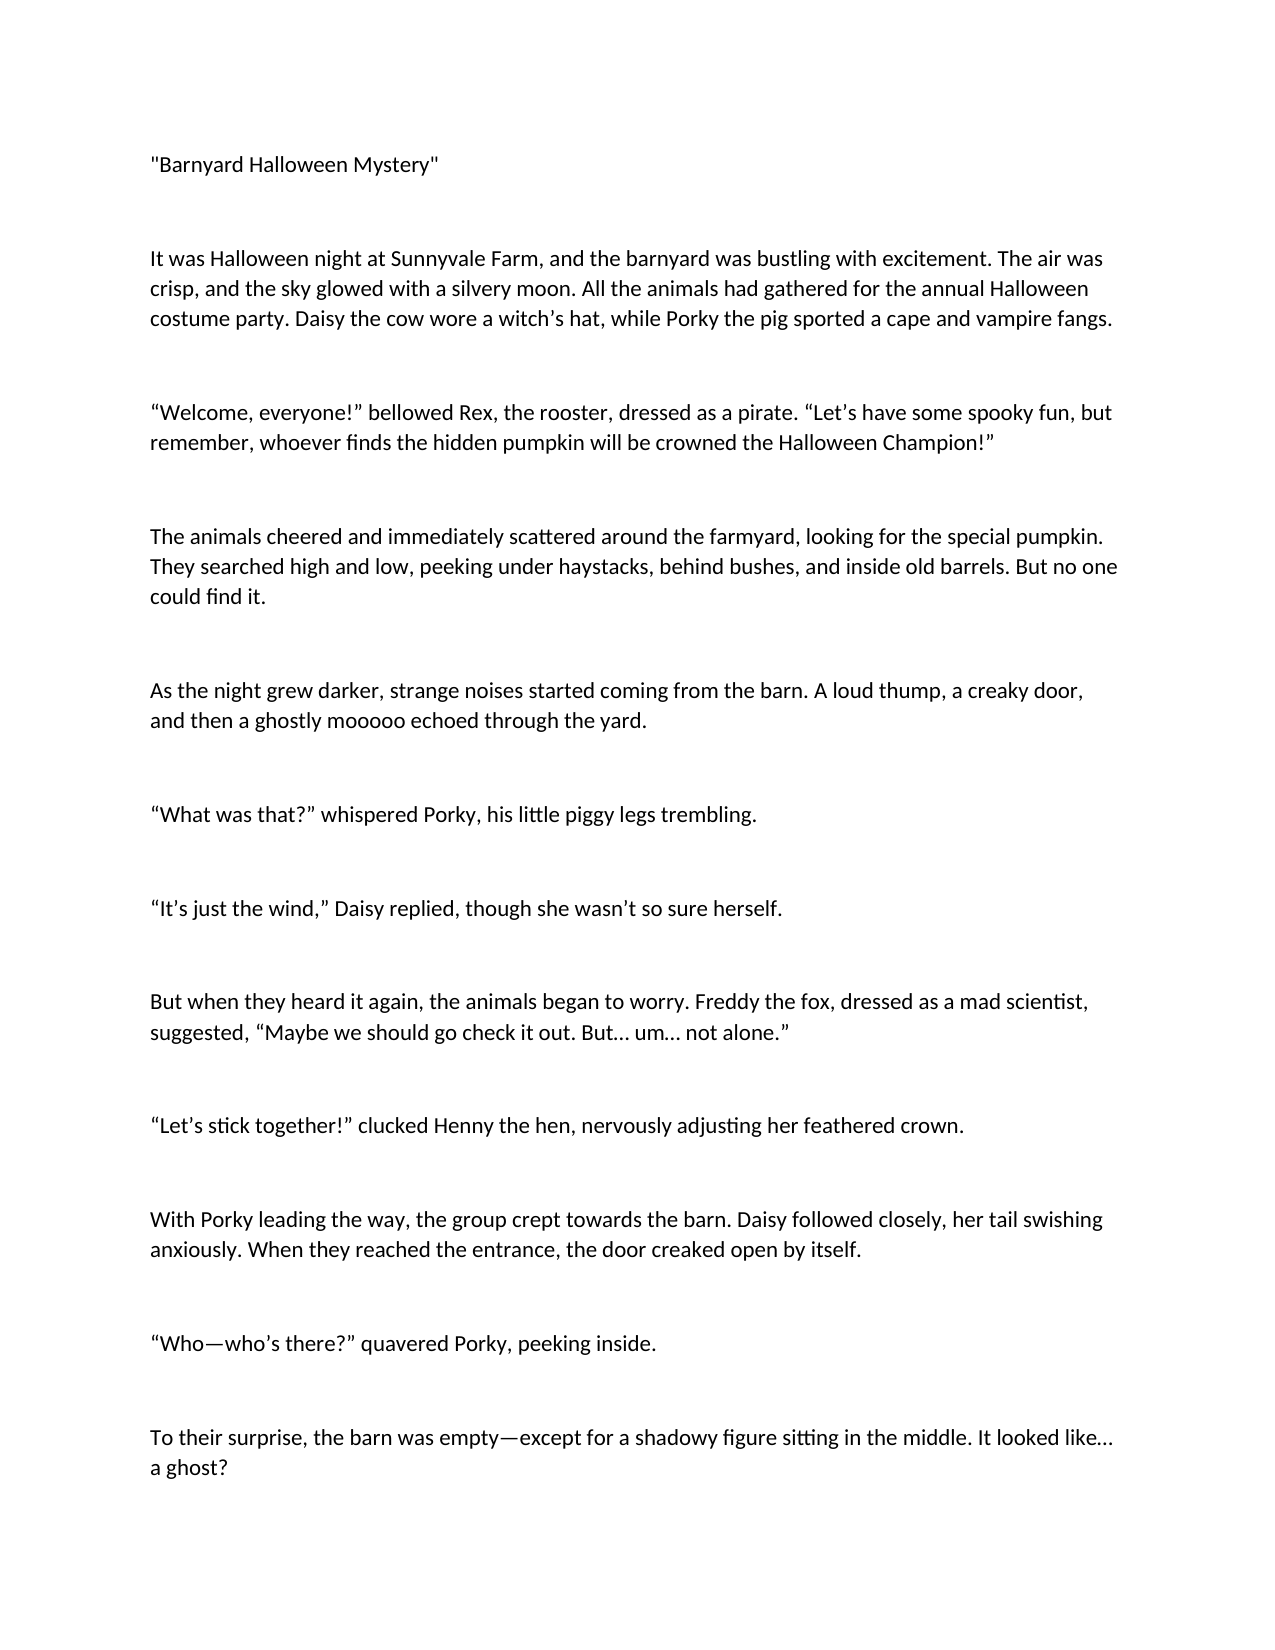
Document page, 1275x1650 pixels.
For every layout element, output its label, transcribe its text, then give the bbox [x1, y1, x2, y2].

text To their surprise, the barn was empty—except for a shadowy figure sitting in the middle. It looked like… a ghost? [150, 1423, 1125, 1481]
text With Porky leading the way, the group crept towards the barn. Daisy followed closely, her tail swishing anxiously. When they reached the entrance, the door creaked open by itself. [150, 1205, 1125, 1263]
text “It’s just the wind,” Daisy replied, though she wasn’t so sure herself. [150, 894, 1125, 922]
text But when they heard it again, the animals began to worry. Freddy the fox, dressed as a mad scientist, suggested, “Maybe we should go check it out. But… um… not alone.” [150, 987, 1125, 1046]
text “Let’s stick together!” clucked Henny the hen, nervously adjusting her feathered crown. [150, 1111, 1125, 1139]
text The animals cheered and immediately scattered around the farmyard, looking for the special pumpkin. They searched high and low, peeking under haystacks, behind bushes, and inside old barrels. But no one could find it. [150, 522, 1125, 610]
text “Who—who’s there?” quavered Porky, peeking inside. [150, 1329, 1125, 1357]
text "Barnyard Halloween Mystery" [150, 150, 1125, 178]
text “Welcome, everyone!” bellowed Rex, the rooster, dressed as a pirate. “Let’s have some spooky fun, but remember, whoever finds the hidden pumpkin will be crowned the Halloween Champion!” [150, 398, 1125, 456]
text “What was that?” whispered Porky, his little piggy legs trembling. [150, 800, 1125, 828]
text As the night grew darker, strange noises started coming from the barn. A loud thump, a creaky door, and then a ghostly mooooo echoed through the yard. [150, 676, 1125, 734]
text It was Halloween night at Sunnyvale Farm, and the barnyard was bustling with excitement. The air was crisp, and the sky glowed with a silvery moon. All the animals had gathered for the annual Halloween costume party. Daisy the cow wore a witch’s hat, while Porky the pig sported a cape and vampire fangs. [150, 244, 1125, 332]
